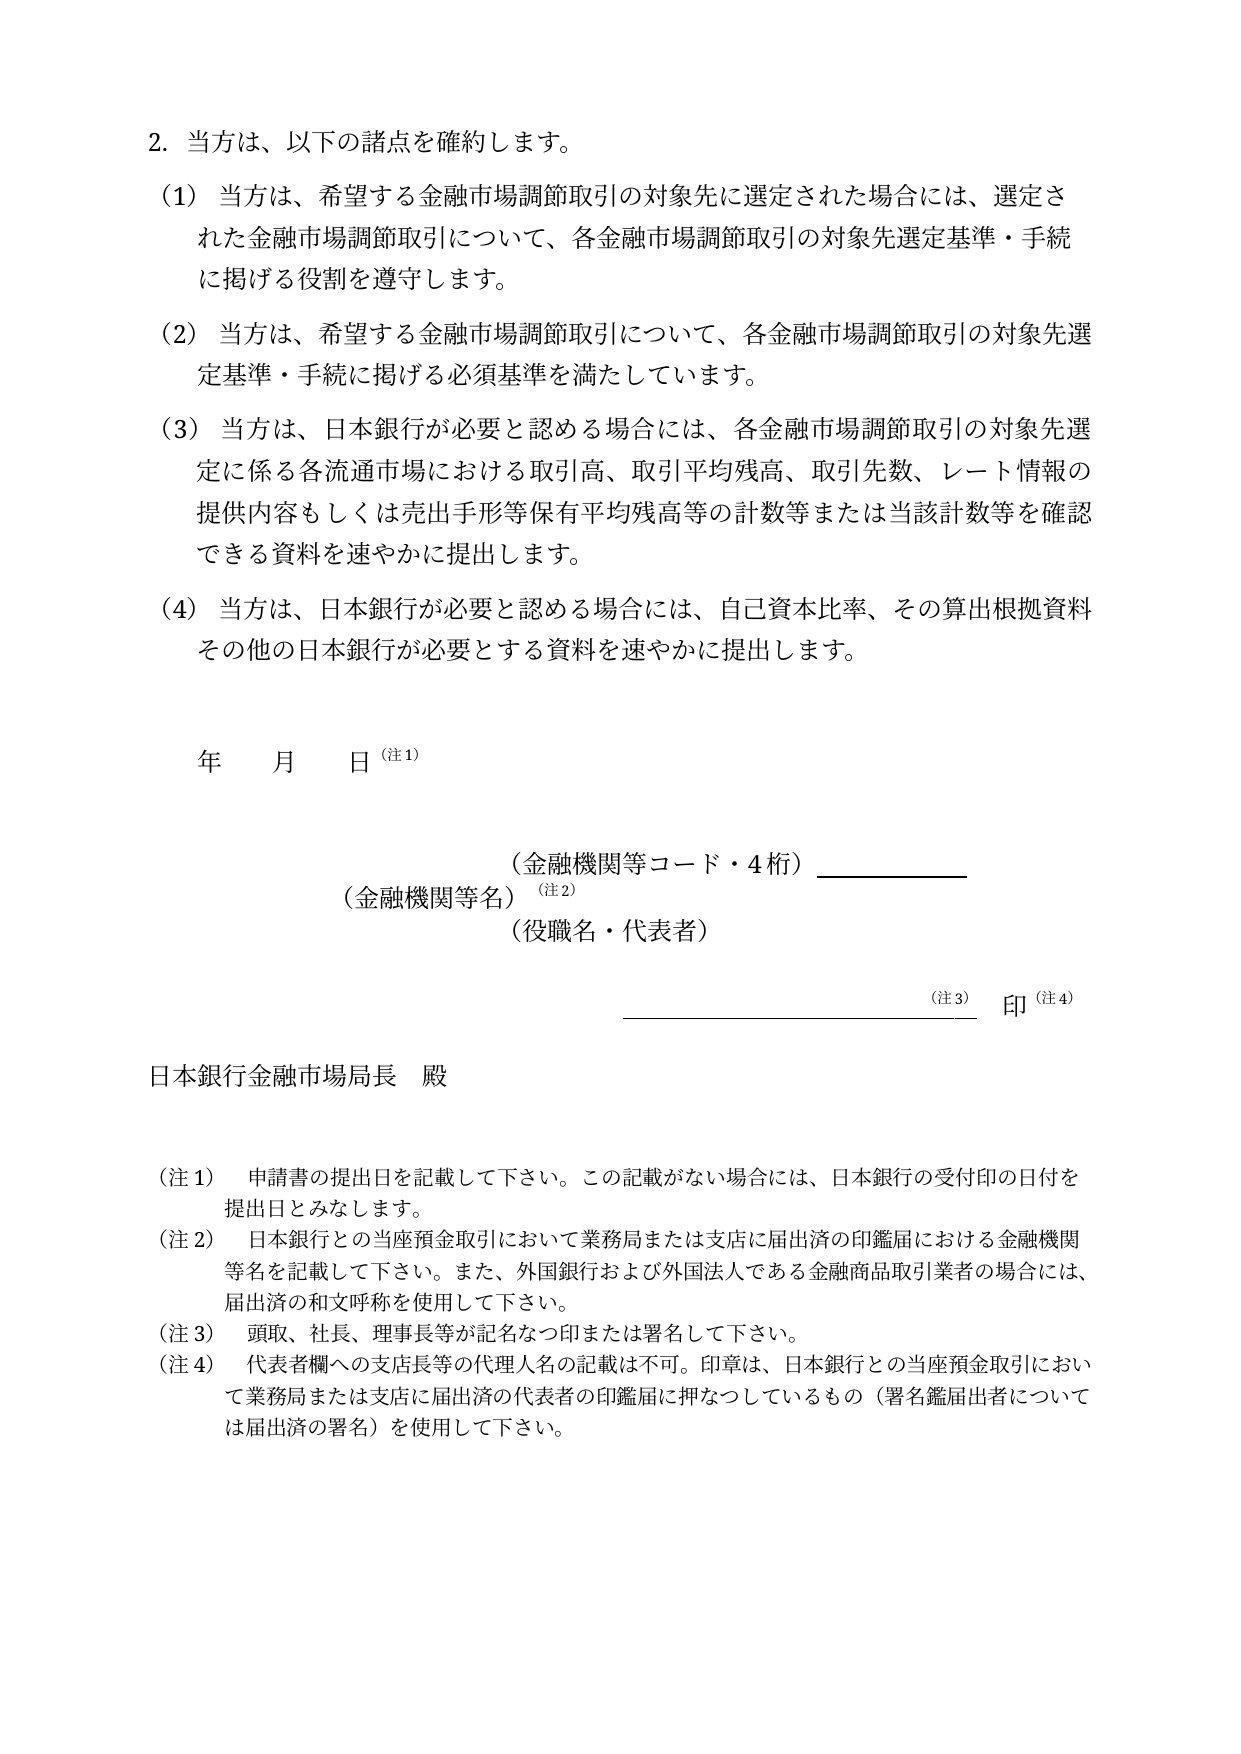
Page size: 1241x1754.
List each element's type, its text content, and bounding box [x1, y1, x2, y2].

text 日本銀行金融市場局長 殿 [148, 1056, 1092, 1092]
text （3） 当方は、日本銀行が必要と認める場合には、各金融市場調節取引の対象先選定に係る各流通市場における取引高、取引平均残高、取引先数、レート情報の提供内容もしくは売出手形等保有平均残高等の計数等または当該計数等を確認できる資料を速やかに提出します。 [148, 406, 1092, 572]
text （注2） 日本銀行との当座預金取引において業務局または支店に届出済の印鑑届における金融機関等名を記載して下さい。また、外国銀行および外国法人である金融商品取引業者の場合には、届出済の和文呼称を使用して下さい。 [148, 1223, 1092, 1317]
text （注1） 申請書の提出日を記載して下さい。この記載がない場合には、日本銀行の受付印の日付を提出日とみなします。 [148, 1160, 1092, 1223]
text （注3） 頭取、社長、理事長等が記名なつ印または署名して下さい。 [148, 1317, 1092, 1348]
text （役職名・代表者） [148, 914, 1092, 947]
text （注3） 印（注4） [148, 989, 1092, 1022]
text 年 月 日（注1） [148, 743, 1092, 779]
text （金融機関等コード・4桁） [148, 847, 1092, 881]
text （4） 当方は、日本銀行が必要と認める場合には、自己資本比率、その算出根拠資料その他の日本銀行が必要とする資料を速やかに提出します。 [148, 585, 1092, 668]
text （2） 当方は、希望する金融市場調節取引について、各金融市場調節取引の対象先選定基準・手続に掲げる必須基準を満たしています。 [148, 310, 1092, 393]
text （注4） 代表者欄への支店長等の代理人名の記載は不可。印章は、日本銀行との当座預金取引において業務局または支店に届出済の代表者の印鑑届に押なつしているもの（署名鑑届出者については届出済の署名）を使用して下さい。 [148, 1348, 1092, 1442]
text （金融機関等名）（注2） [148, 881, 1092, 914]
text 2．当方は、以下の諸点を確約します。 [148, 118, 1092, 160]
text （1） 当方は、希望する金融市場調節取引の対象先に選定された場合には、選定された金融市場調節取引について、各金融市場調節取引の対象先選定基準・手続に掲げる役割を遵守します。 [148, 172, 1092, 297]
